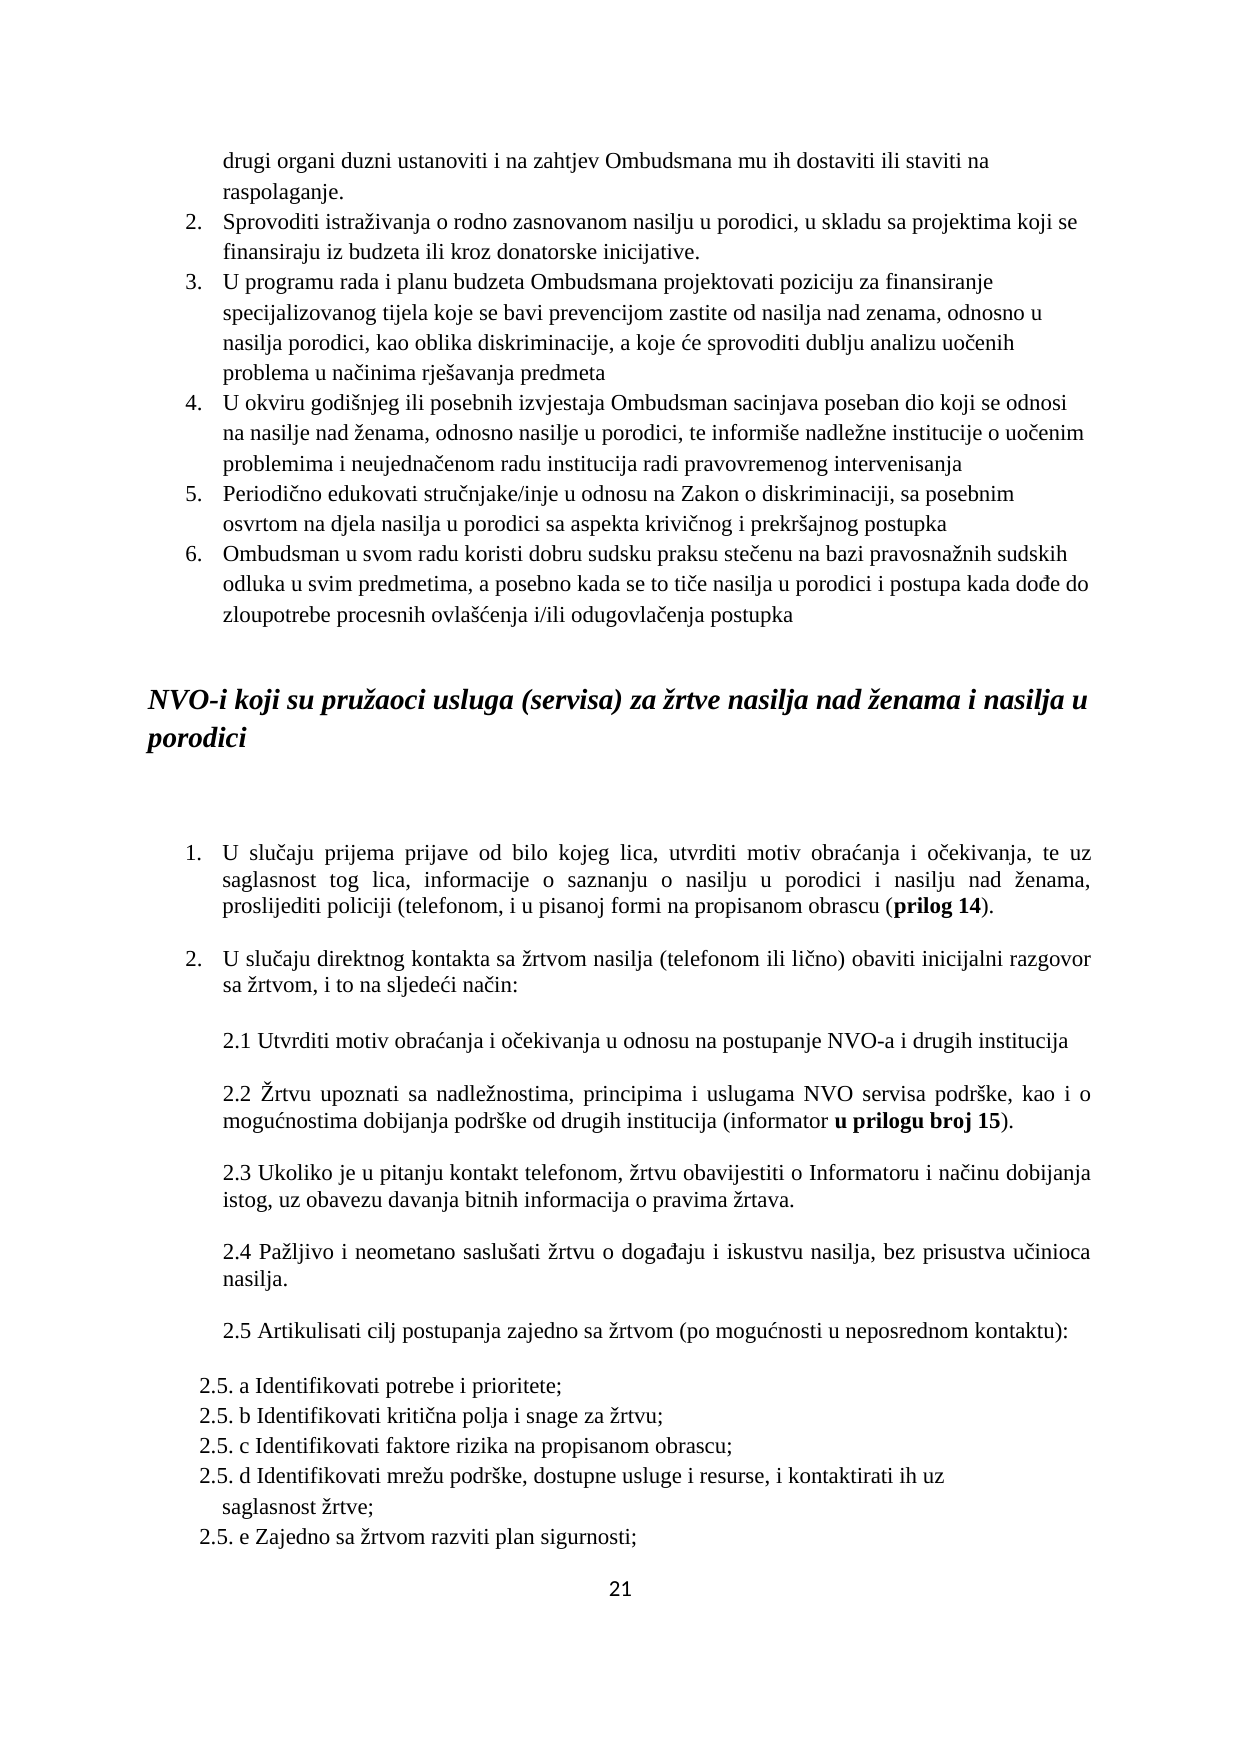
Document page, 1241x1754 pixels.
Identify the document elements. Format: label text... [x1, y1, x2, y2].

list U programu rada i planu budzeta Ombudsmana projektovati poziciju za finansiranje specijalizovanog tijela koje se bavi prevencijom zastite od nasilja nad zenama, odnosno u nasilja porodici, kao oblika diskriminacije, a koje će sprovoditi dublju analizu uočenih problema u načinima rješavanja predmeta [185, 268, 1093, 385]
text 2.5. b Identifikovati kritična polja i snage za žrtvu; [148, 1402, 1093, 1428]
text 2.2 Žrtvu upoznati sa nadležnostima, principima i uslugama NVO servisa podrške, kao i o mogućnostima dobijanja podrške od drugih institucija (informator u prilogu broj 15). [223, 1080, 1093, 1133]
text 2.3 Ukoliko je u pitanju kontakt telefonom, žrtvu obavijestiti o Informatoru i načinu dobijanja istog, uz obavezu davanja bitnih informacija o pravima žrtava. [223, 1159, 1093, 1212]
text 2.5. d Identifikovati mrežu podrške, dostupne usluge i resurse, i kontaktirati ih uz [148, 1462, 1093, 1489]
list U okviru godišnjeg ili posebnih izvjestaja Ombudsman sacinjava poseban dio koji se odnosi na nasilje nad ženama, odnosno nasilje u porodici, te informiše nadležne institucije o uočenim problemima i neujednačenom radu institucija radi pravovremenog intervenisanja [185, 389, 1093, 476]
text 2.5. e Zajedno sa žrtvom razviti plan sigurnosti; [148, 1523, 1093, 1549]
text 2.1 Utvrditi motiv obraćanja i očekivanja u odnosu na postupanje NVO-a i drugih institucija [223, 1028, 1093, 1054]
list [185, 148, 1093, 204]
text 2.5. a Identifikovati potrebe i prioritete; [148, 1372, 1093, 1398]
text 2.5. c Identifikovati faktore rizika na propisanom obrascu; [148, 1432, 1093, 1459]
text 2.4 Pažljivo i neometano saslušati žrtvu o događaju i iskustvu nasilja, bez prisustva učinioca nasilja. [223, 1238, 1093, 1291]
text 2.5 Artikulisati cilj postupanja zajedno sa žrtvom (po mogućnosti u neposrednom kontaktu): [223, 1317, 1093, 1344]
text saglasnost žrtve; [148, 1493, 1093, 1519]
text NVO-i koji su pružaoci usluga (servisa) za žrtve nasilja nad ženama i nasilja u porodici [148, 682, 1093, 754]
list U slučaju prijema prijave od bilo kojeg lica, utvrditi motiv obraćanja i očekivanja, te uz saglasnost tog lica, informacije o saznanju o nasilju u porodici i nasilju nad ženama, proslijediti policiji (telefonom, i u pisanoj formi na propisanom obrascu (prilog 14). [185, 839, 1093, 918]
list Ombudsman u svom radu koristi dobru sudsku praksu stečenu na bazi pravosnažnih sudskih odluka u svim predmetima, a posebno kada se to tiče nasilja u porodici i postupa kada dođe do zloupotrebe procesnih ovlašćenja i/ili odugovlačenja postupka [185, 540, 1093, 627]
list Sprovoditi istraživanja o rodno zasnovanom nasilju u porodici, u skladu sa projektima koji se finansiraju iz budzeta ili kroz donatorske inicijative. [185, 208, 1093, 264]
list Periodično edukovati stručnjake/inje u odnosu na Zakon o diskriminaciji, sa posebnim osvrtom na djela nasilja u porodici sa aspekta krivičnog i prekršajnog postupka [185, 480, 1093, 536]
list U slučaju direktnog kontakta sa žrtvom nasilja (telefonom ili lično) obaviti inicijalni razgovor sa žrtvom, i to na sljedeći način: [185, 945, 1093, 997]
